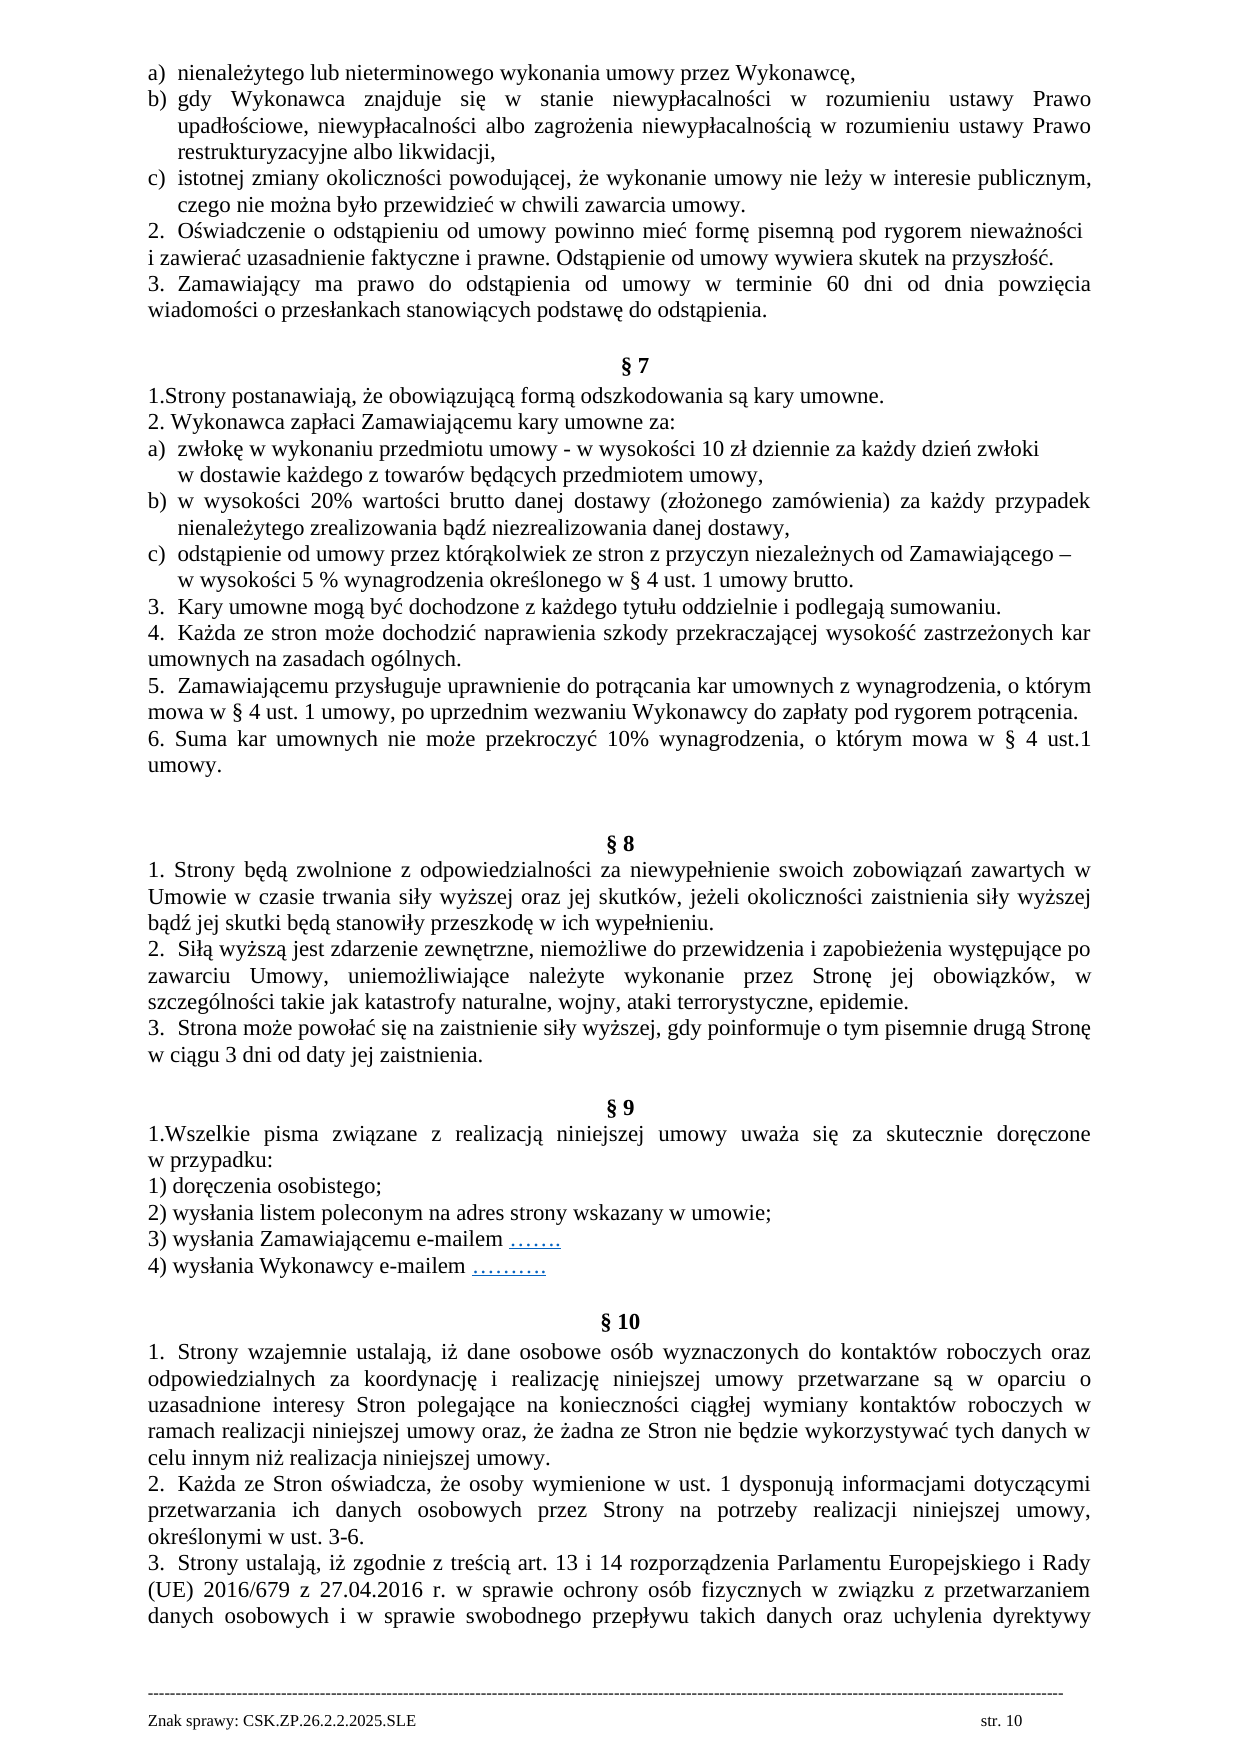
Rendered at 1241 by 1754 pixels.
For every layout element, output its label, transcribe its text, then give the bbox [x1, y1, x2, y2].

text 1.Wszelkie pisma związane z realizacją niniejszej umowy uważa się za skutecznie doręczone w przypadku: [148, 1120, 1093, 1173]
text 1. Strony będą zwolnione z odpowiedzialności za niewypełnienie swoich zobowiązań zawartych w Umowie w czasie trwania siły wyższej oraz jej skutków, jeżeli okoliczności zaistnienia siły wyższej bądź jej skutki będą stanowiły przeszkodę w ich wypełnieniu. [148, 856, 1093, 935]
text c) odstąpienie od umowy przez którąkolwiek ze stron z przyczyn niezależnych od Zamawiającego – [148, 540, 1093, 566]
list Każda ze Stron oświadcza, że osoby wymienione w ust. 1 dysponują informacjami dotyczącymi przetwarzania ich danych osobowych przez Strony na potrzeby realizacji niniejszej umowy, określonymi w ust. 3-6. [148, 1470, 1093, 1549]
text 1.Strony postanawiają, że obowiązującą formą odszkodowania są kary umowne. [148, 382, 1093, 408]
list Oświadczenie o odstąpieniu od umowy powinno mieć formę pisemną pod rygorem nieważności i zawierać uzasadnienie faktyczne i prawne. Odstąpienie od umowy wywiera skutek na przyszłość. [148, 217, 1093, 270]
text 3) wysłania Zamawiającemu e-mailem ……. [148, 1225, 1093, 1252]
list nienależytego lub nieterminowego wykonania umowy przez Wykonawcę, [148, 59, 1093, 85]
text § 8 [148, 830, 1093, 856]
text w wysokości 5 % wynagrodzenia określonego w § 4 ust. 1 umowy brutto. [177, 566, 1093, 593]
list gdy Wykonawca znajduje się w stanie niewypłacalności w rozumieniu ustawy Prawo upadłościowe, niewypłacalności albo zagrożenia niewypłacalnością w rozumieniu ustawy Prawo restrukturyzacyjne albo likwidacji, [148, 85, 1093, 164]
text § 9 [148, 1093, 1093, 1120]
text § 7 [177, 352, 1093, 378]
text 2) wysłania listem poleconym na adres strony wskazany w umowie; [148, 1199, 1093, 1225]
text 3. Strona może powołać się na zaistnienie siły wyższej, gdy poinformuje o tym pisemnie drugą Stronę w ciągu 3 dni od daty jej zaistnienia. [148, 1014, 1093, 1067]
list Strony wzajemnie ustalają, iż dane osobowe osób wyznaczonych do kontaktów roboczych oraz odpowiedzialnych za koordynację i realizację niniejszej umowy przetwarzane są w oparciu o uzasadnione interesy Stron polegające na konieczności ciągłej wymiany kontaktów roboczych w ramach realizacji niniejszej umowy oraz, że żadna ze Stron nie będzie wykorzystywać tych danych w celu innym niż realizacja niniejszej umowy. [148, 1338, 1093, 1470]
text § 10 [148, 1308, 1093, 1334]
text 1) doręczenia osobistego; [148, 1173, 1093, 1199]
text 5. Zamawiającemu przysługuje uprawnienie do potrącania kar umownych z wynagrodzenia, o którym mowa w § 4 ust. 1 umowy, po uprzednim wezwaniu Wykonawcy do zapłaty pod rygorem potrącenia. [148, 672, 1093, 724]
text 2. Wykonawca zapłaci Zamawiającemu kary umowne za: [148, 408, 1093, 435]
text 4) wysłania Wykonawcy e-mailem ………. [148, 1252, 1093, 1278]
list Zamawiający ma prawo do odstąpienia od umowy w terminie 60 dni od dnia powzięcia wiadomości o przesłankach stanowiących podstawę do odstąpienia. [148, 270, 1093, 323]
text 6. Suma kar umownych nie może przekroczyć 10% wynagrodzenia, o którym mowa w § 4 ust.1 umowy. [148, 724, 1093, 777]
text w dostawie każdego z towarów będących przedmiotem umowy, [162, 461, 1093, 487]
text 4. Każda ze stron może dochodzić naprawienia szkody przekraczającej wysokość zastrzeżonych kar umownych na zasadach ogólnych. [148, 619, 1093, 672]
list istotnej zmiany okoliczności powodującej, że wykonanie umowy nie leży w interesie publicznym, czego nie można było przewidzieć w chwili zawarcia umowy. [148, 164, 1093, 217]
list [148, 1549, 1093, 1628]
text a) zwłokę w wykonaniu przedmiotu umowy - w wysokości 10 zł dziennie za każdy dzień zwłoki [148, 435, 1093, 461]
text 2. Siłą wyższą jest zdarzenie zewnętrzne, niemożliwe do przewidzenia i zapobieżenia występujące po zawarciu Umowy, uniemożliwiające należyte wykonanie przez Stronę jej obowiązków, w szczególności takie jak katastrofy naturalne, wojny, ataki terrorystyczne, epidemie. [148, 935, 1093, 1014]
text b) w wysokości 20% wartości brutto danej dostawy (złożonego zamówienia) za każdy przypadek nienależytego zrealizowania bądź niezrealizowania danej dostawy, [148, 487, 1093, 540]
text 3. Kary umowne mogą być dochodzone z każdego tytułu oddzielnie i podlegają sumowaniu. [148, 593, 1093, 619]
